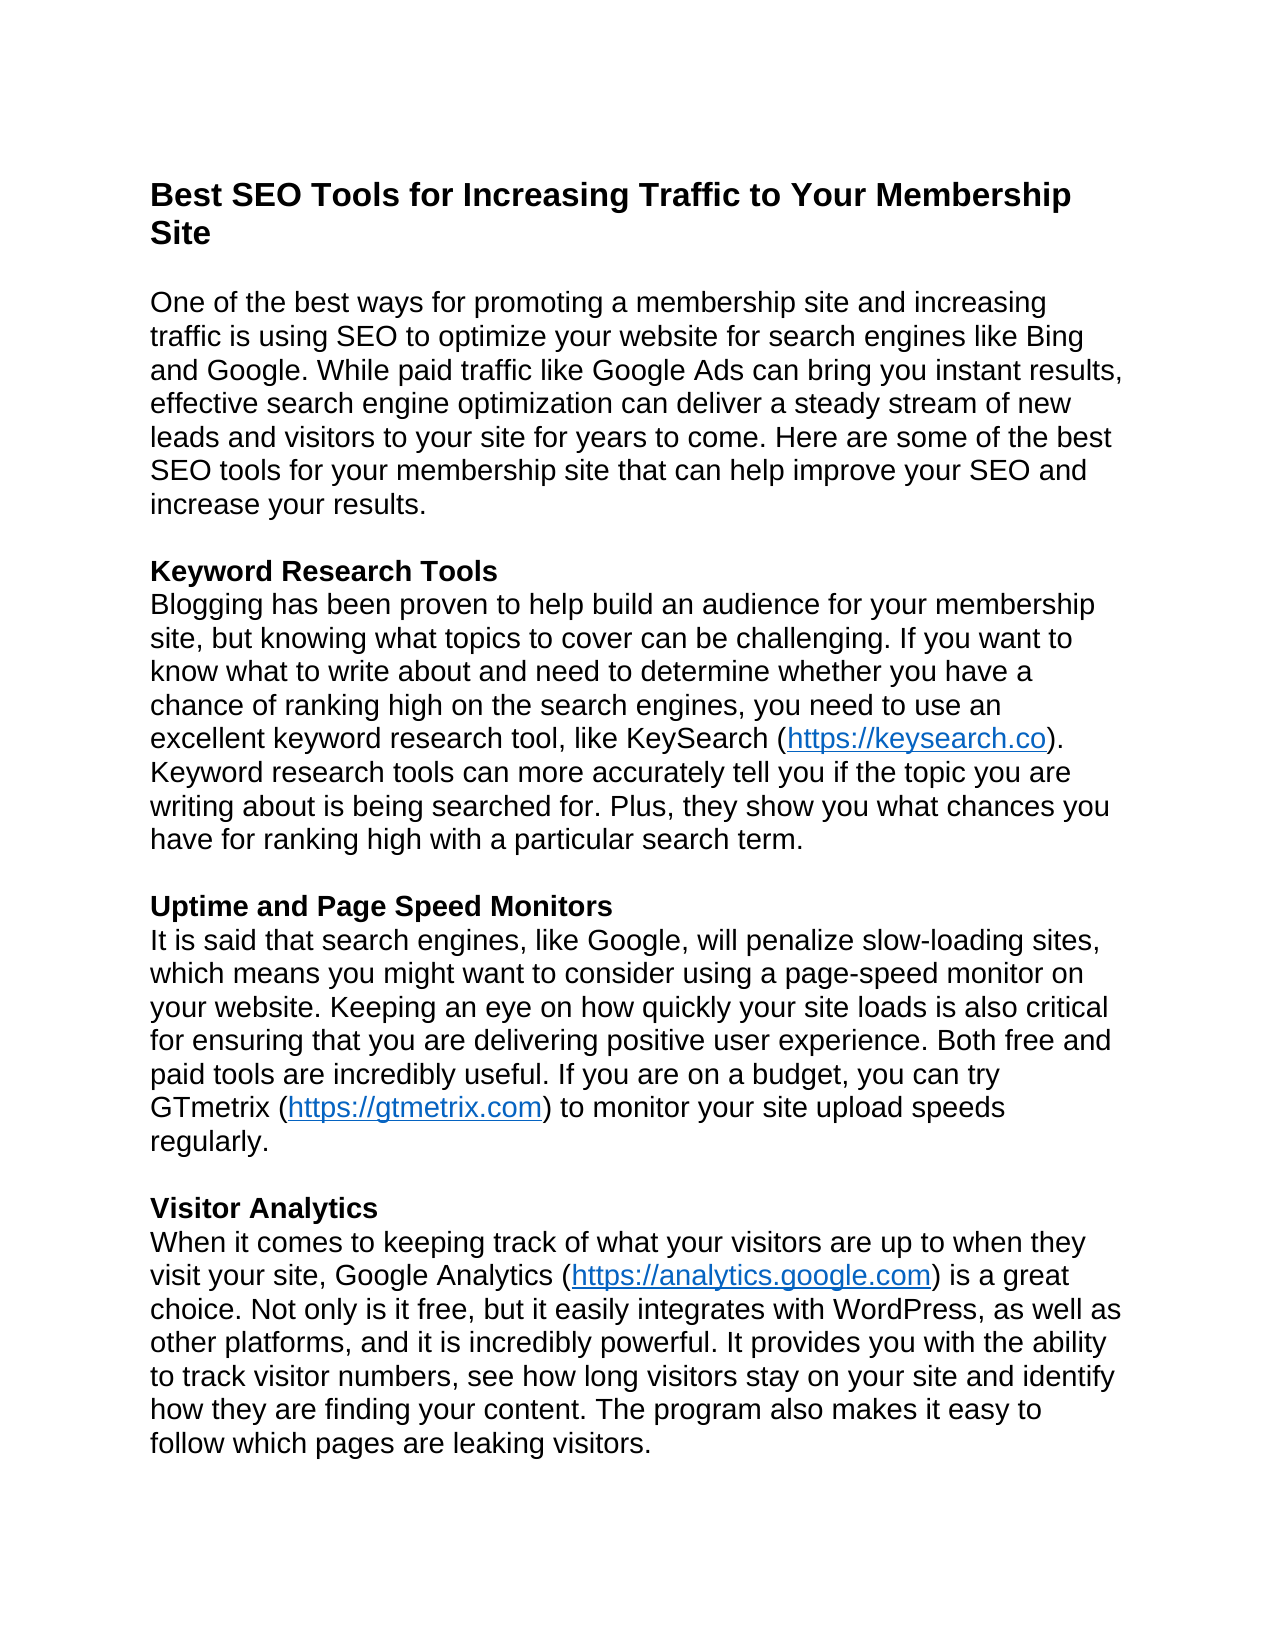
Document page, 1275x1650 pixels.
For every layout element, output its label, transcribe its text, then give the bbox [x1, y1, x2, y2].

text It is said that search engines, like Google, will penalize slow-loading sites, which means you might want to consider using a page-speed monitor on your website. Keeping an eye on how quickly your site loads is also critical for ensuring that you are delivering positive user experience. Both free and paid tools are incredibly useful. If you are on a budget, you can try GTmetrix (https://gtmetrix.com) to monitor your site upload speeds regularly. [150, 923, 1125, 1157]
text Uptime and Page Speed Monitors [150, 889, 1125, 923]
text When it comes to keeping track of what your visitors are up to when they visit your site, Google Analytics (https://analytics.google.com) is a great choice. Not only is it free, but it easily integrates with WordPress, as well as other platforms, and it is incredibly powerful. It provides you with the ability to track visitor numbers, see how long visitors stay on your site and identify how they are finding your content. The program also makes it easy to follow which pages are leaking visitors. [150, 1224, 1125, 1459]
text One of the best ways for promoting a membership site and increasing traffic is using SEO to optimize your website for search engines like Bing and Google. While paid traffic like Google Ads can bring you instant results, effective search engine optimization can deliver a steady stream of new leads and visitors to your site for years to come. Here are some of the best SEO tools for your membership site that can help improve your SEO and increase your results. [150, 285, 1125, 520]
text Blogging has been proven to help build an audience for your membership site, but knowing what topics to cover can be challenging. If you want to know what to write about and need to determine whether you have a chance of ranking high on the search engines, you need to use an excellent keyword research tool, like KeySearch (https://keysearch.co). Keyword research tools can more accurately tell you if the topic you are writing about is being searched for. Plus, they show you what chances you have for ranking high with a particular search term. [150, 587, 1125, 856]
subtitle Best SEO Tools for Increasing Traffic to Your Membership Site [150, 175, 1125, 252]
text Visitor Analytics [150, 1191, 1125, 1224]
text Keyword Research Tools [150, 554, 1125, 587]
